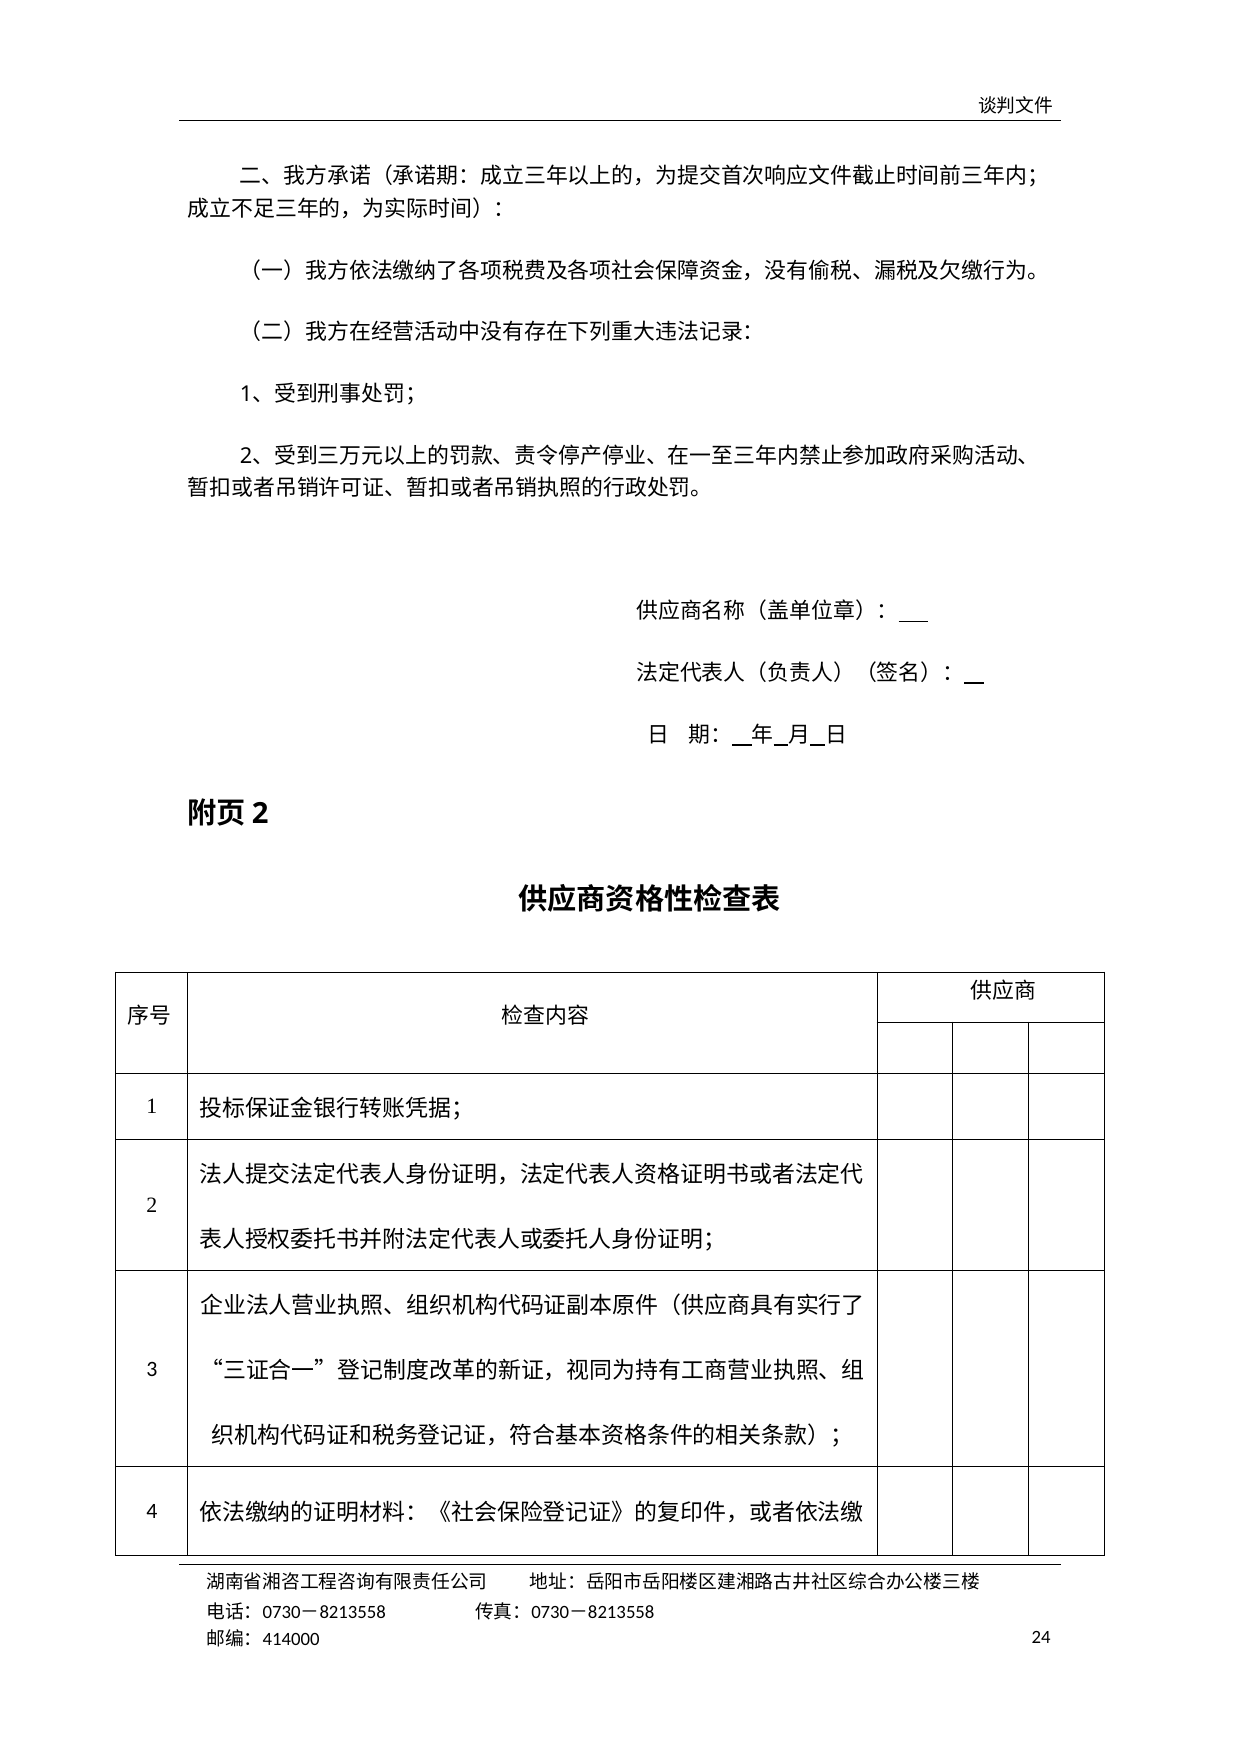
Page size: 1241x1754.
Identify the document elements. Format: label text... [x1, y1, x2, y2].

table_cell [878, 1023, 952, 1072]
text 日 期： 年 月 日 [187, 716, 1053, 749]
text 2、受到三万元以上的罚款、责令停产停业、在一至三年内禁止参加政府采购活动、暂扣或者吊销许可证、暂扣或者吊销执照的行政处罚。 [187, 437, 1053, 502]
table_cell 投标保证金银行转账凭据； [188, 1074, 877, 1138]
table_header 序号 [116, 973, 187, 1072]
text 二、我方承诺（承诺期：成立三年以上的，为提交首次响应文件截止时间前三年内；成立不足三年的，为实际时间）： [187, 158, 1053, 223]
table_cell [1029, 1140, 1104, 1269]
table_cell 2 [116, 1140, 187, 1269]
table_cell [1029, 1023, 1104, 1072]
table_header 供应商 [878, 973, 1104, 1022]
table_cell 法人提交法定代表人身份证明，法定代表人资格证明书或者法定代表人授权委托书并附法定代表人或委托人身份证明； [188, 1140, 877, 1269]
text 供应商名称（盖单位章）： [187, 593, 1053, 626]
text 附页2 [187, 778, 1053, 843]
table_cell [953, 1023, 1028, 1072]
text （一）我方依法缴纳了各项税费及各项社会保障资金，没有偷税、漏税及欠缴行为。 [187, 252, 1053, 285]
table_cell [953, 1074, 1028, 1138]
text 供应商资格性检查表 [187, 864, 1053, 929]
table_cell [878, 1074, 952, 1138]
table_cell [878, 1271, 952, 1466]
table_cell [878, 1467, 952, 1554]
table_cell 1 [116, 1074, 187, 1138]
table_cell [1029, 1271, 1104, 1466]
table_cell [953, 1140, 1028, 1269]
table_cell [1029, 1467, 1104, 1554]
table_cell [1029, 1074, 1104, 1138]
table_cell [953, 1467, 1028, 1554]
text （二）我方在经营活动中没有存在下列重大违法记录： [187, 314, 1053, 346]
table_header 检查内容 [188, 973, 877, 1072]
text 法定代表人（负责人）（签名）： [187, 655, 1053, 687]
table_cell [953, 1271, 1028, 1466]
table_cell [878, 1140, 952, 1269]
table_cell 3 [116, 1271, 187, 1466]
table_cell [188, 1467, 877, 1554]
table_cell 4 [116, 1467, 187, 1554]
text 1、受到刑事处罚； [187, 376, 1053, 408]
table_cell 企业法人营业执照、组织机构代码证副本原件（供应商具有实行了“三证合一”登记制度改革的新证，视同为持有工商营业执照、组织机构代码证和税务登记证，符合基本资格条件的相关条款）； [188, 1271, 877, 1466]
